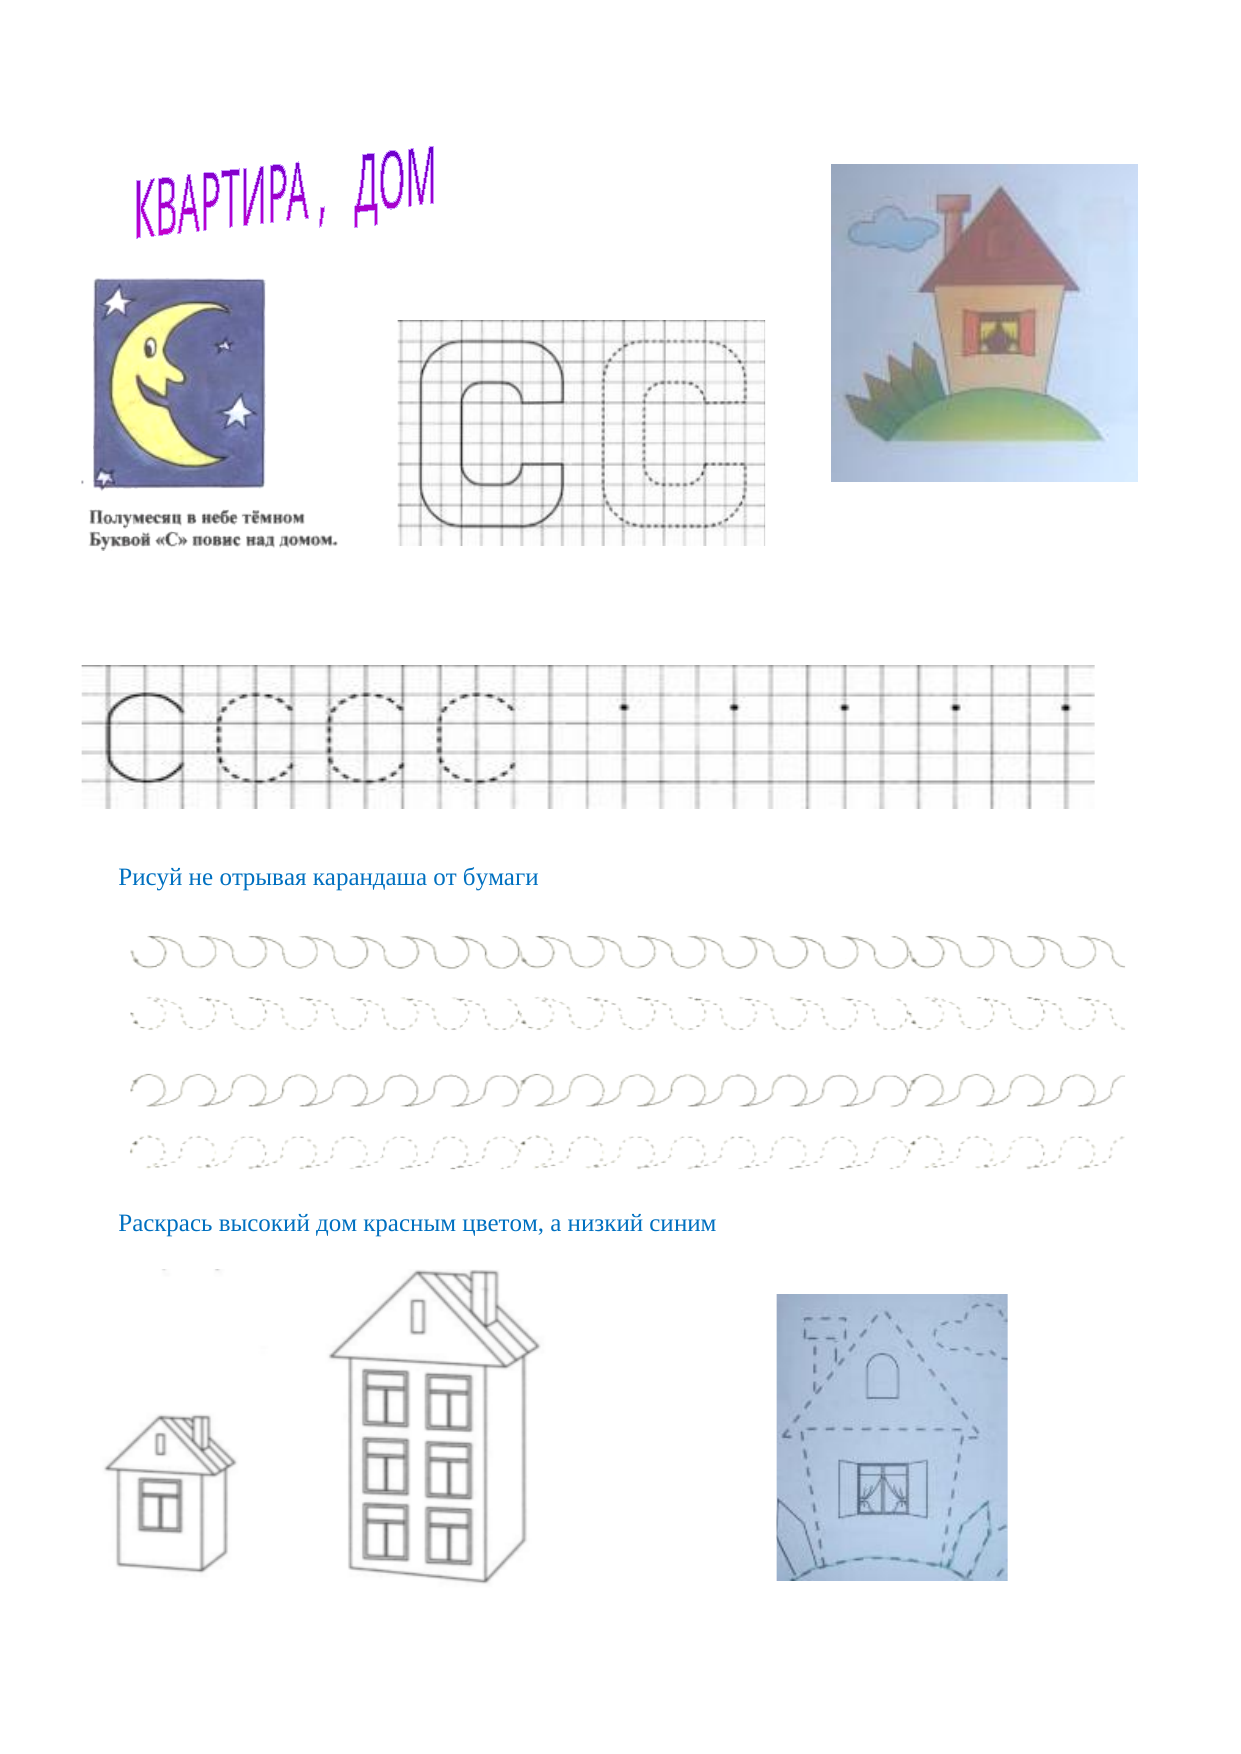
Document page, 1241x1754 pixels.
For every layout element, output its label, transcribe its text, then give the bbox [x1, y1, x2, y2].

picture [81, 665, 1095, 809]
text Раскрась высокий дом красным цветом, а низкий синим [118, 1208, 1152, 1236]
picture [92, 1269, 558, 1595]
picture [397, 320, 766, 546]
text Рисуй не отрывая карандаша от бумаги [118, 862, 1152, 890]
